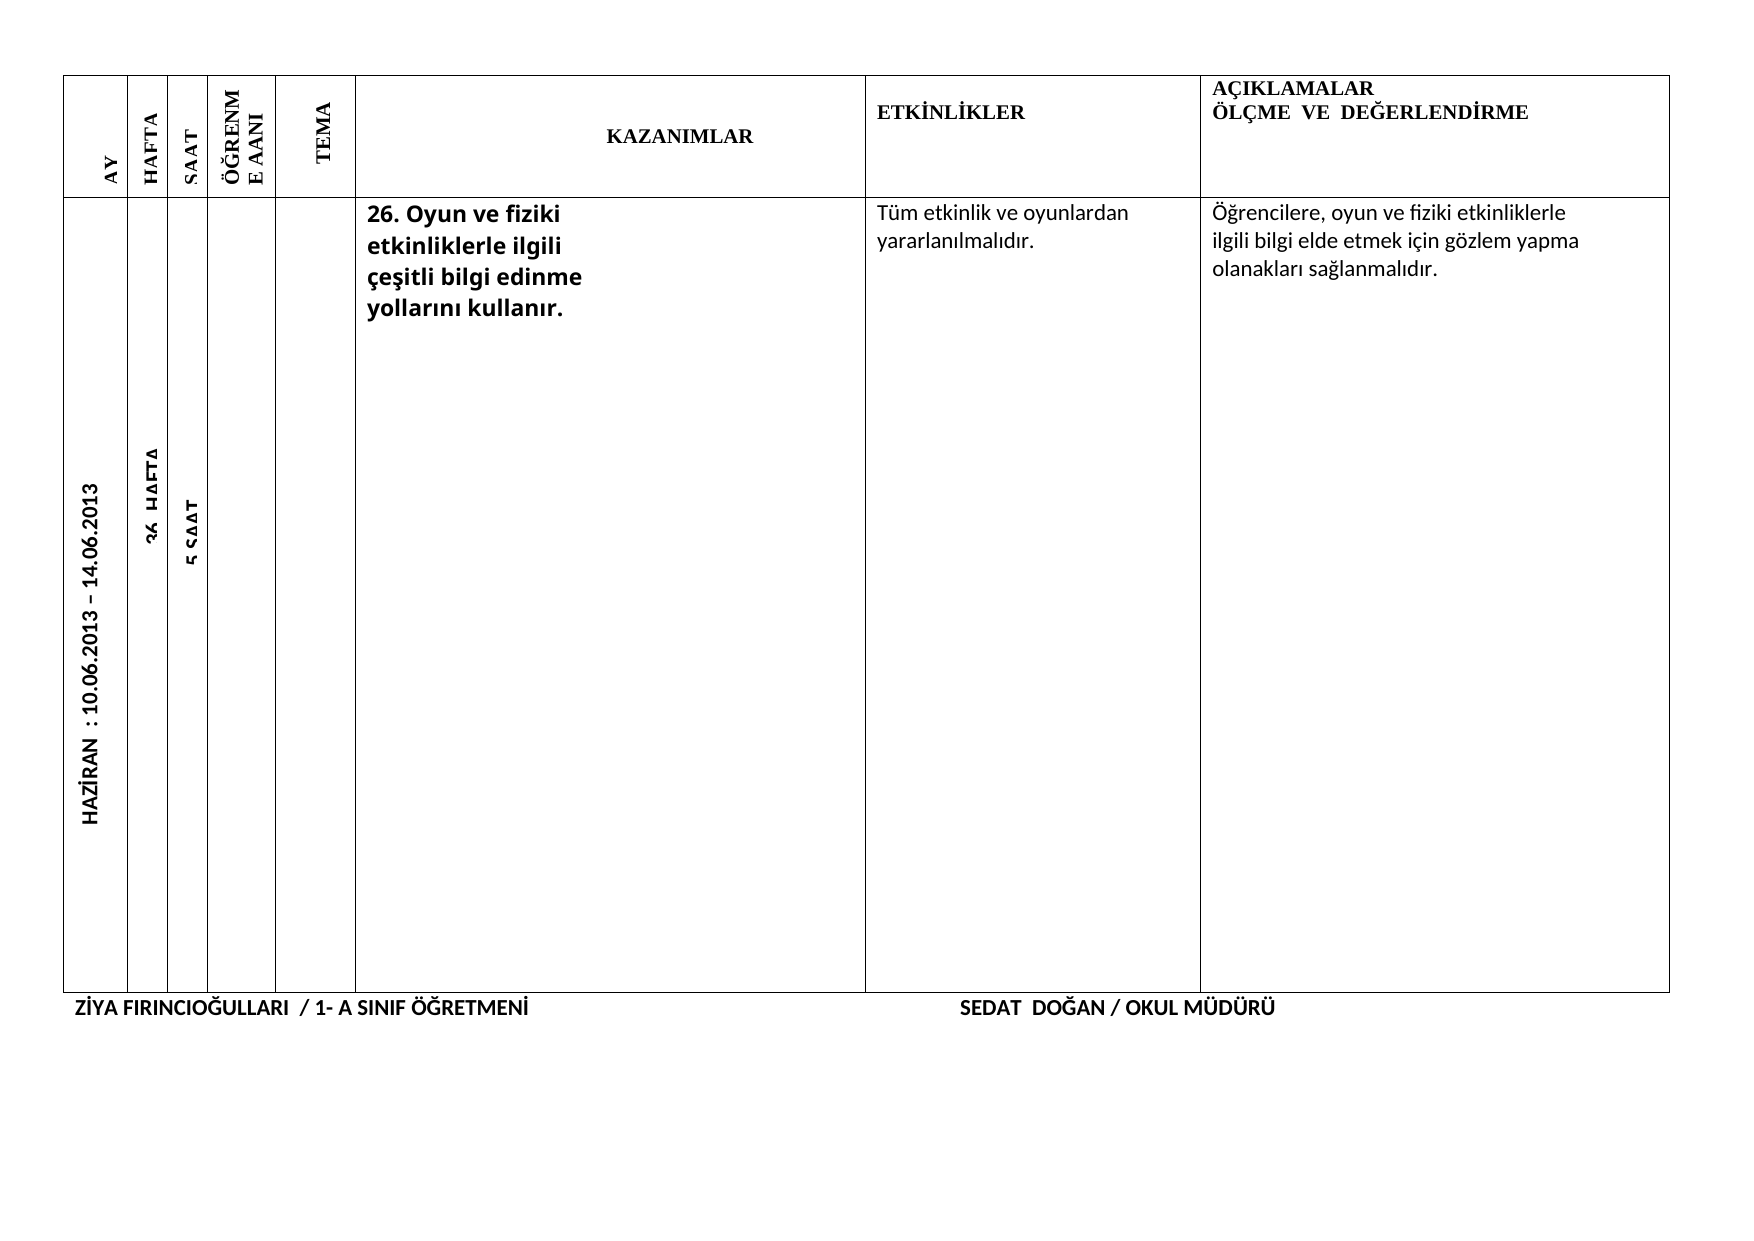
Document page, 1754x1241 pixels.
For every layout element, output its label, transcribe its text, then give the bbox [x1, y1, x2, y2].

text ZİYA FIRINCIOĞULLARI / 1- A SINIF ÖĞRETMENİ SEDAT DOĞAN / OKUL MÜDÜRÜ [75, 993, 1679, 1021]
table_header HAFTA [128, 76, 167, 197]
table_cell Öğrencilere, oyun ve fiziki etkinliklerle ilgili bilgi elde etmek için gözlem yapma olanakları sağlanmalıdır. [1201, 198, 1669, 992]
table_cell 36. HAFTA [128, 198, 167, 992]
table_header ETKİNLİKLER [866, 76, 1200, 197]
table_header AÇIKLAMALAR ÖLÇME VE DEĞERLENDİRME [1201, 76, 1669, 197]
table_header TEMA [276, 76, 355, 197]
table_cell [276, 198, 355, 992]
table_cell 26. Oyun ve fiziki etkinliklerle ilgili çeşitli bilgi edinme yollarını kullanır. [356, 198, 865, 992]
table_header ÖĞRENME AANI [208, 76, 275, 197]
table_cell HAZİRAN : 10.06.2013 – 14.06.2013 [64, 198, 127, 992]
table_header KAZANIMLAR [356, 76, 865, 197]
table_cell 5 SAAT [168, 198, 207, 992]
table_header SAAT [168, 76, 207, 197]
table_cell [208, 198, 275, 992]
table_cell Tüm etkinlik ve oyunlardan yararlanılmalıdır. [866, 198, 1200, 992]
table_header AY [64, 76, 127, 197]
